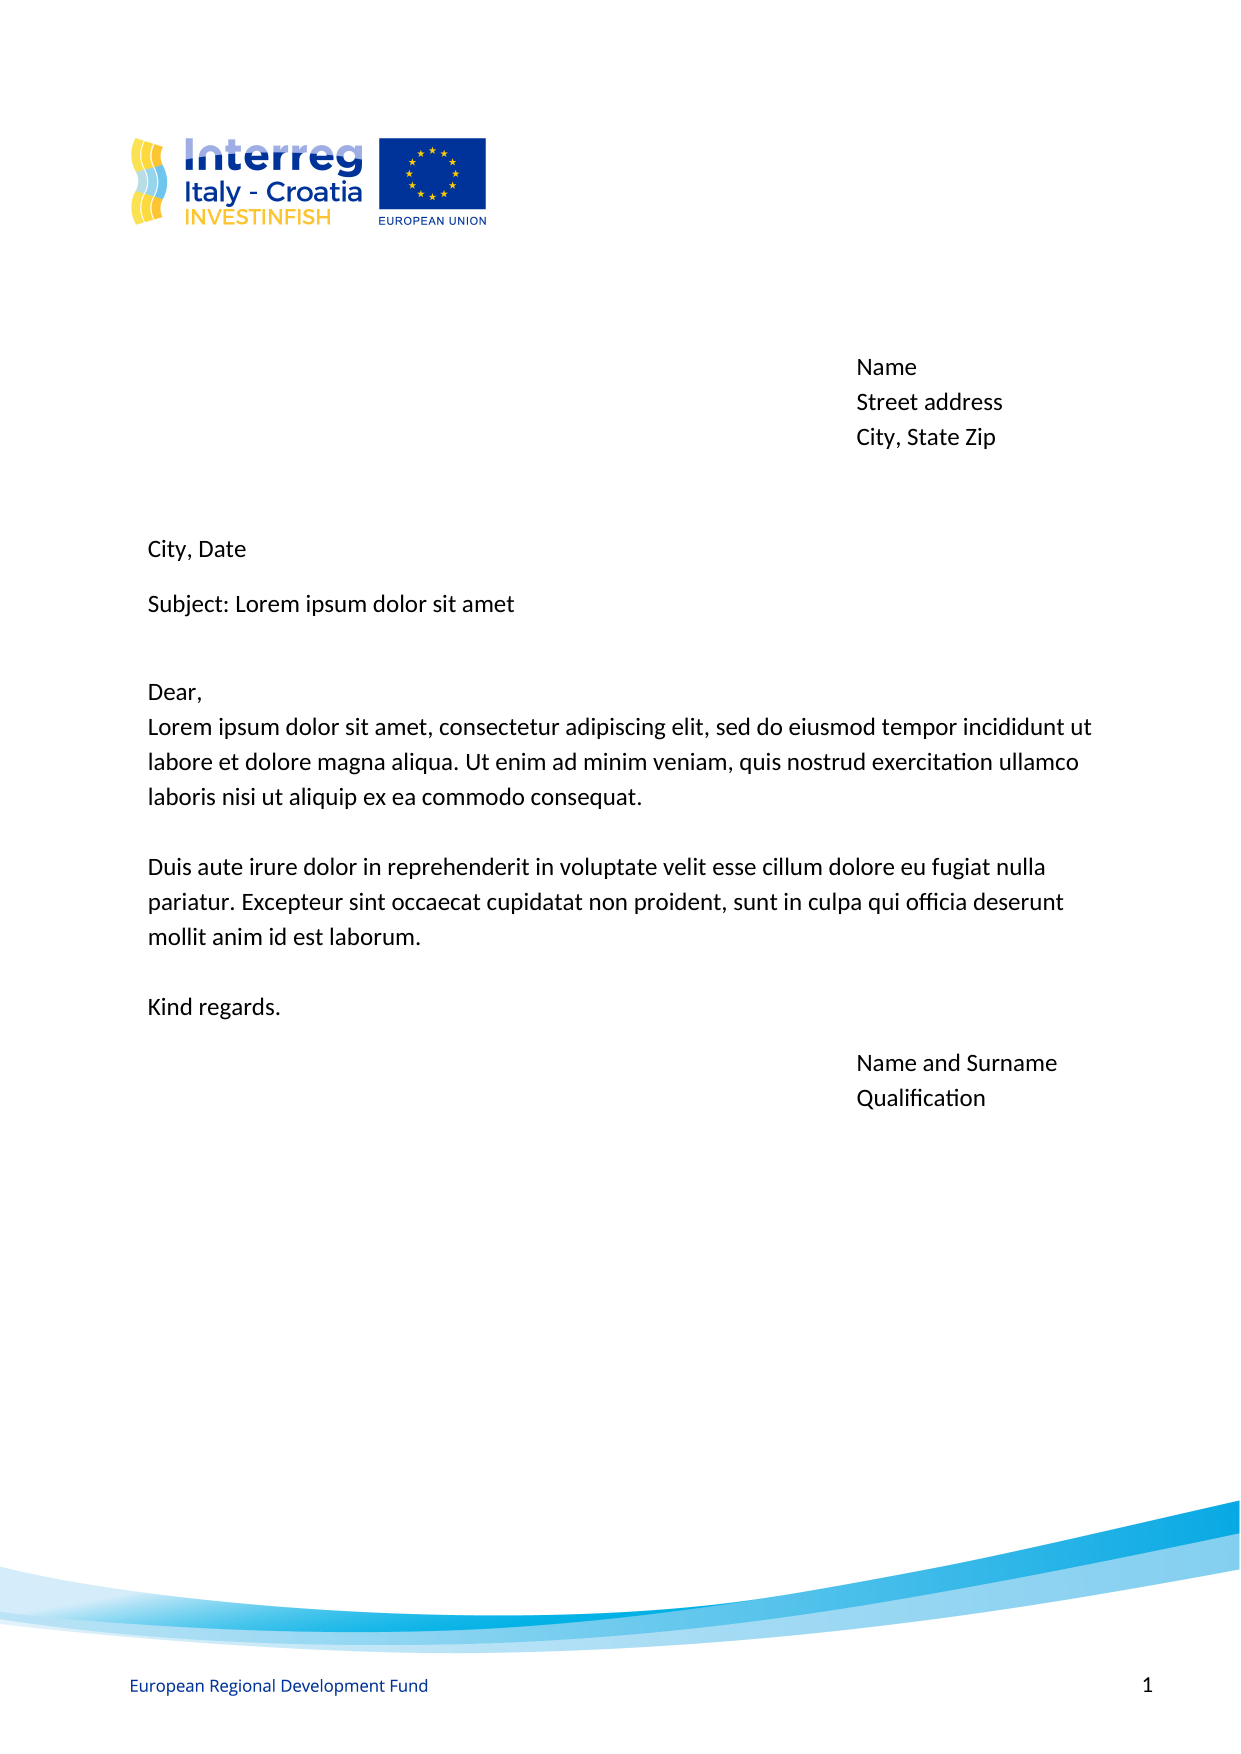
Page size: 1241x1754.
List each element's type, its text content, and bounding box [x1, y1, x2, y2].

text Dear, Lorem ipsum dolor sit amet, consectetur adipiscing elit, sed do eiusmod tempor incididunt ut labore et dolore magna aliqua. Ut enim ad minim veniam, quis nostrud exercitation ullamco laboris nisi ut aliquip ex ea commodo consequat. Duis aute irure dolor in reprehenderit in voluptate velit esse cillum dolore eu fugiat nulla pariatur. Excepteur sint occaecat cupidatat non proident, sunt in culpa qui officia deserunt mollit anim id est laborum. Kind regards. [148, 676, 1107, 1022]
text Subject: Lorem ipsum dolor sit amet [148, 589, 1107, 651]
picture [0, 0, 1240, 1754]
text Name and Surname Qualification [856, 1047, 1107, 1113]
text City, Date [148, 533, 1107, 563]
text Name Street address City, State Zip [856, 351, 1107, 452]
